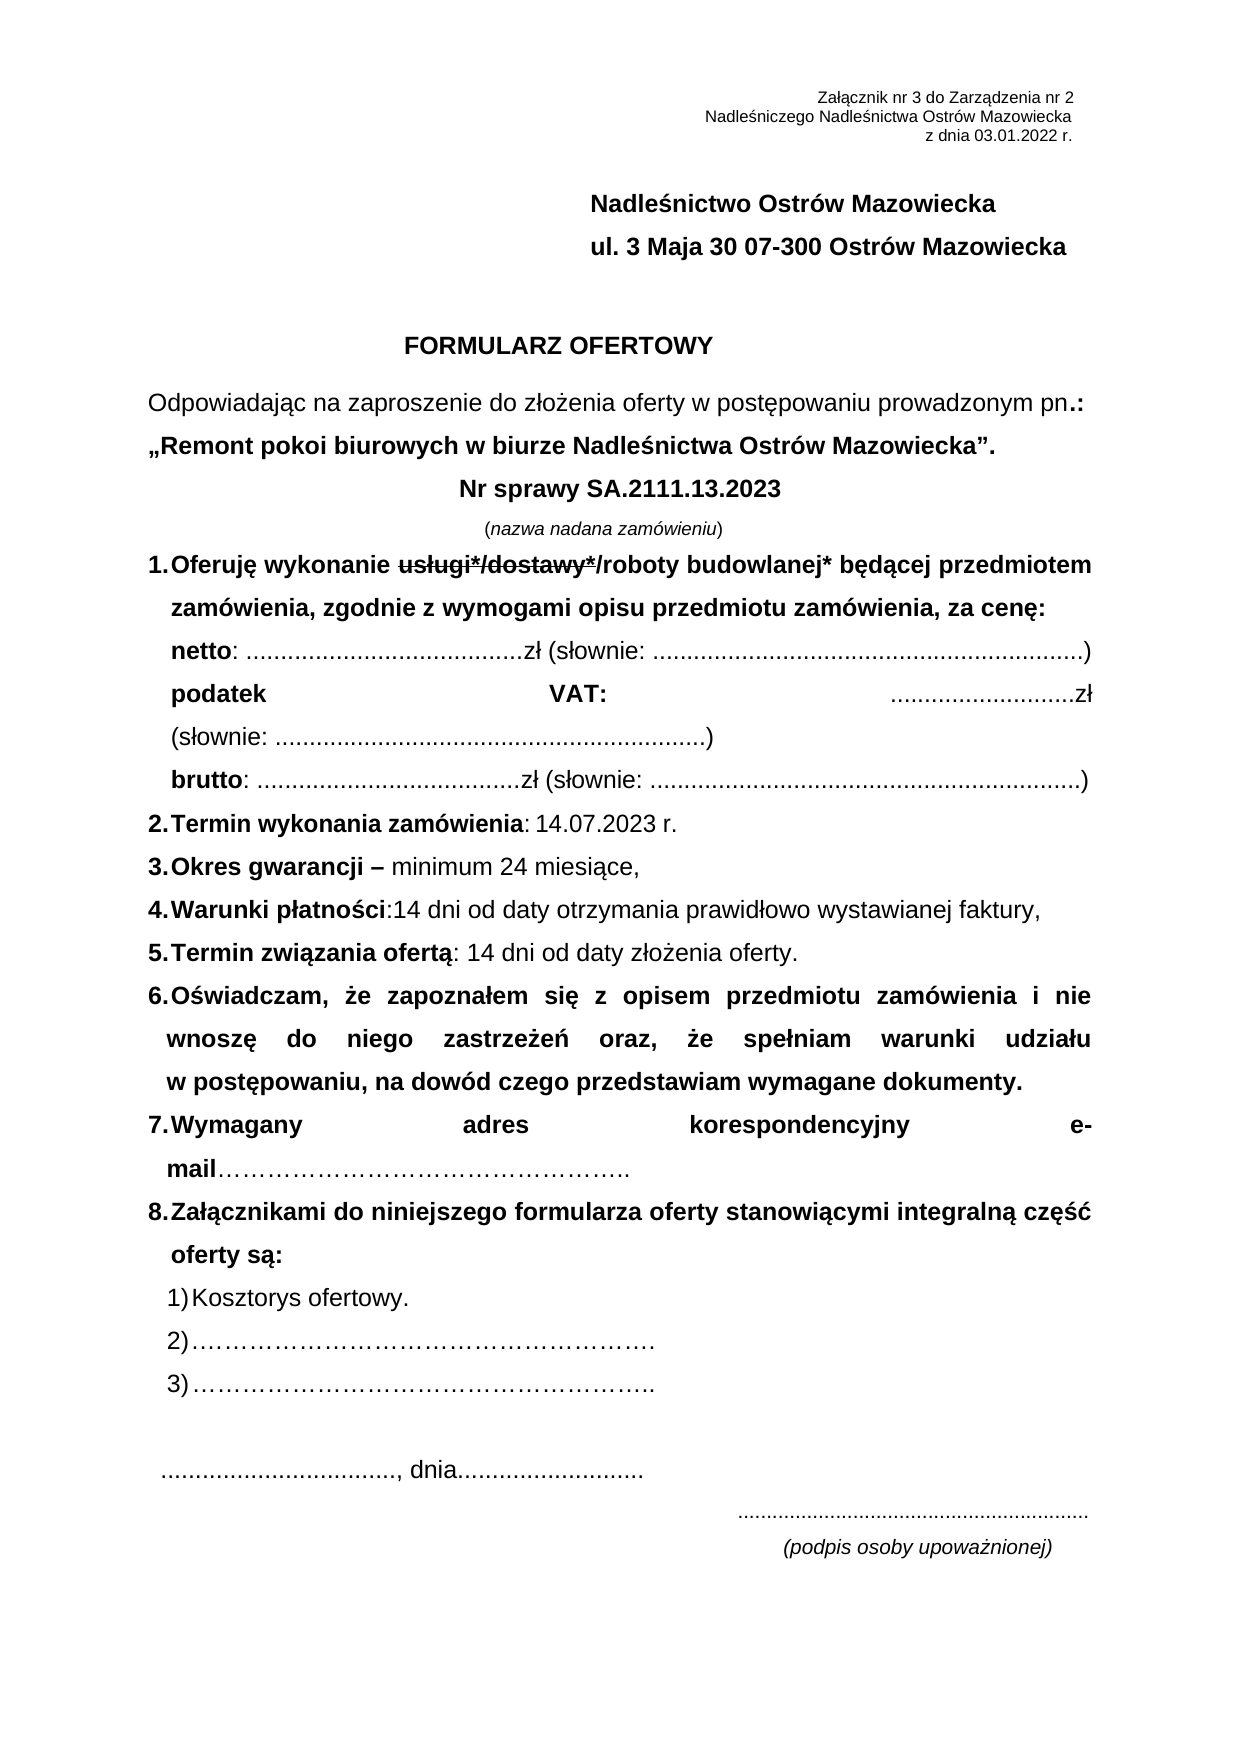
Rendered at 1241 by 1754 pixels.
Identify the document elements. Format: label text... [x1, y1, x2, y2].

list Warunki płatności:14 dni od daty otrzymania prawidłowo wystawianej faktury, [148, 895, 1093, 924]
list Załącznikami do niniejszego formularza oferty stanowiącymi integralną część oferty są: [148, 1197, 1093, 1269]
text ............................................................. [737, 1499, 1093, 1523]
list Oświadczam, że zapoznałem się z opisem przedmiotu zamówienia i nie wnoszę do niego zastrzeżeń oraz, że spełniam warunki udziału w postępowaniu, na dowód czego przedstawiam wymagane dokumenty. [148, 981, 1093, 1096]
list Kosztorys ofertowy. [167, 1283, 1093, 1312]
text (nazwa nadana zamówieniu) [479, 518, 1093, 539]
text Odpowiadając na zaproszenie do złożenia oferty w postępowaniu prowadzonym pn.: [148, 388, 1093, 417]
list Wymagany adres korespondencyjny e-mail………………………………………….. [148, 1111, 1093, 1182]
list Termin związania ofertą: 14 dni od daty złożenia oferty. [148, 938, 1093, 967]
text FORMULARZ OFERTOWY [404, 331, 1093, 360]
list ……………………………………………….. [167, 1369, 1093, 1398]
text netto: ........................................zł (słownie: ...............................................................) [171, 636, 1093, 665]
list Oferuję wykonanie usługi*/dostawy*/roboty budowlanej* będącej przedmiotem zamówienia, zgodnie z wymogami opisu przedmiotu zamówienia, za cenę: [148, 550, 1093, 622]
text .................................., dnia........................... [160, 1456, 1093, 1484]
text Nadleśniczego Nadleśnictwa Ostrów Mazowiecka [664, 108, 1080, 127]
text brutto: ......................................zł (słownie: ...............................................................) [171, 766, 1093, 794]
text Nadleśnictwo Ostrów Mazowiecka [590, 189, 1093, 217]
list Okres gwarancji – minimum 24 miesiące, [148, 852, 1093, 881]
list Termin wykonania zamówienia: 14.07.2023 r. [148, 809, 1093, 837]
text Nr sprawy SA.2111.13.2023 [148, 474, 1093, 503]
text Załącznik nr 3 do Zarządzenia nr 2 [811, 89, 1080, 108]
list .………………………………………………. [167, 1326, 1093, 1355]
text z dnia 03.01.2022 r. [885, 127, 1080, 146]
text podatek VAT: ...........................zł (słownie: ...............................................................) [171, 679, 1093, 751]
text (podpis osoby upoważnionej) [783, 1534, 1093, 1558]
text „Remont pokoi biurowych w biurze Nadleśnictwa Ostrów Mazowiecka”. [148, 431, 1093, 460]
text ul. 3 Maja 30 07-300 Ostrów Mazowiecka [590, 232, 1093, 261]
